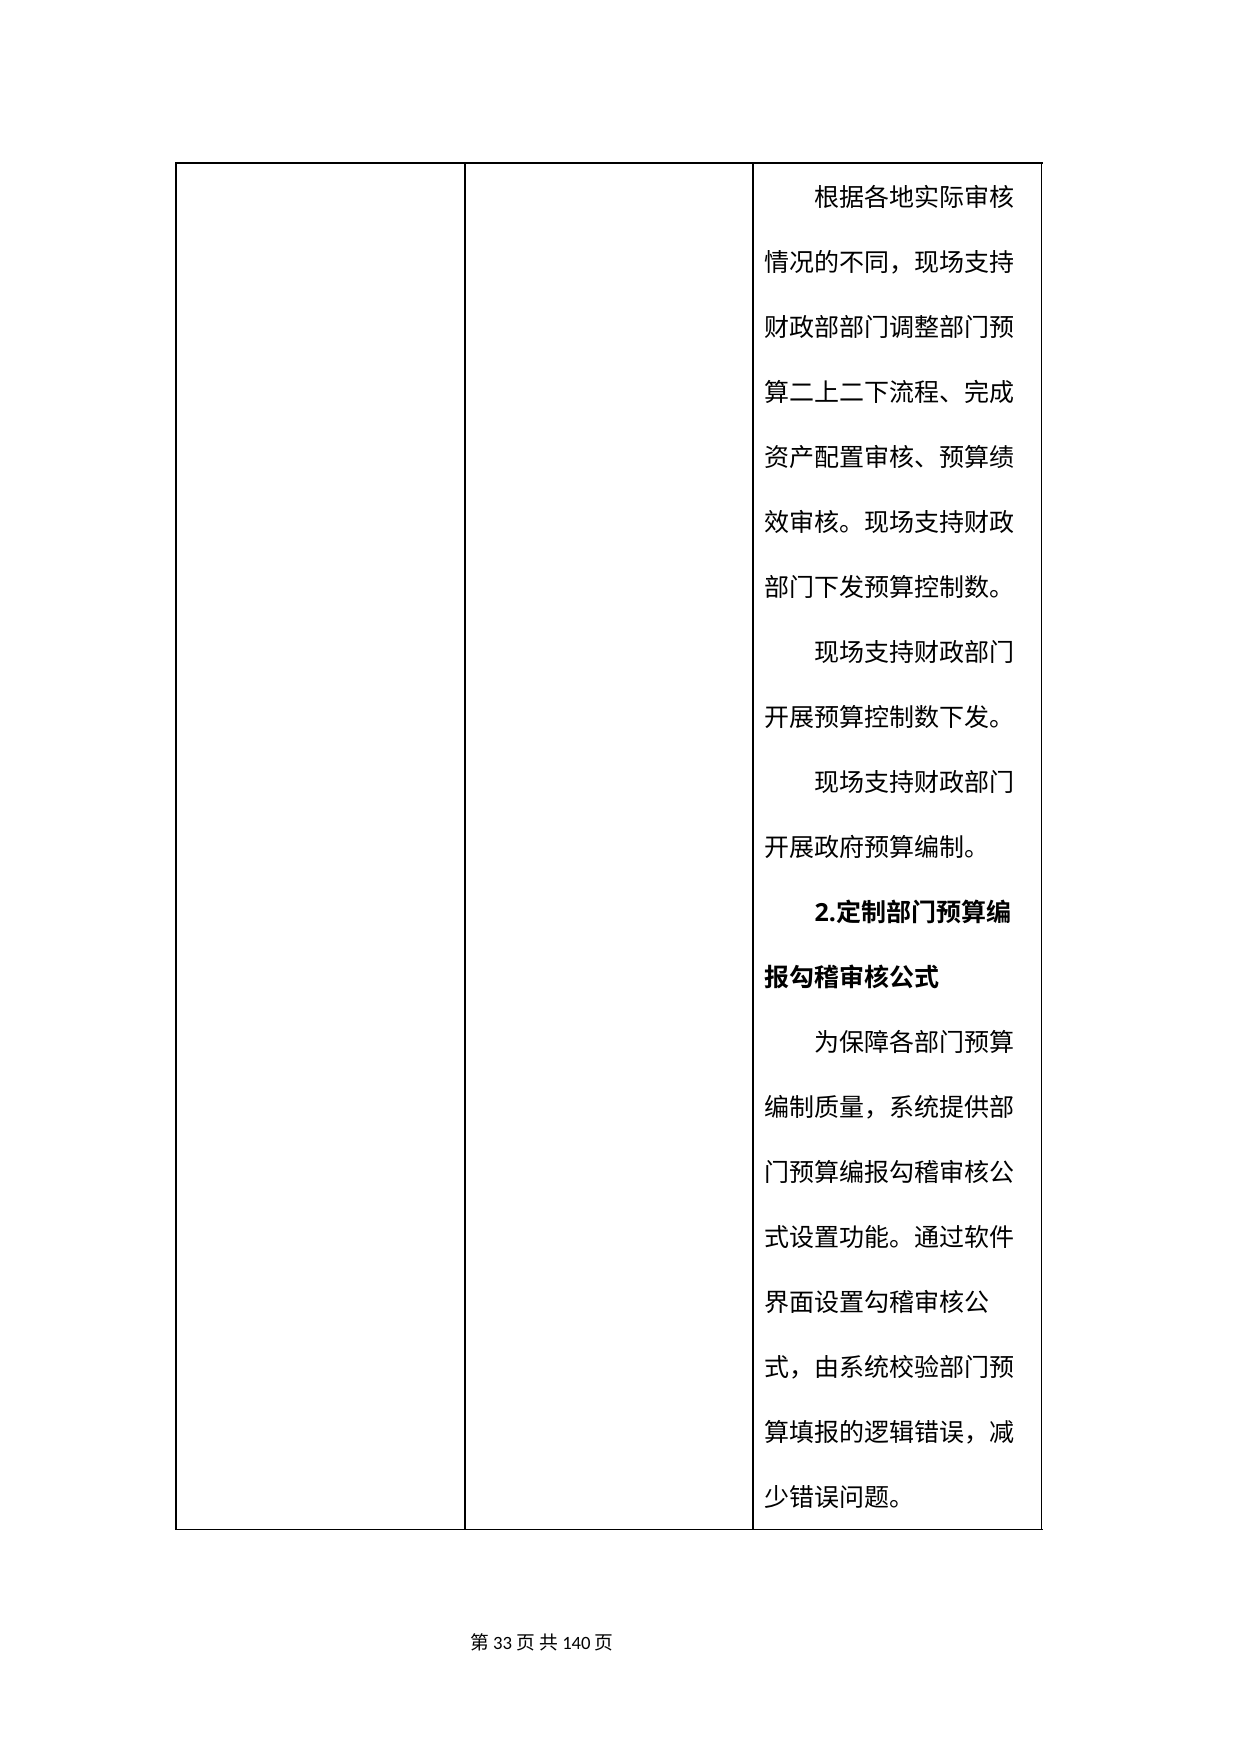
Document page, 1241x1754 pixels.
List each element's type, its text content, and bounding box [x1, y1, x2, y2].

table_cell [754, 164, 1041, 1528]
table_cell [466, 164, 752, 1528]
table_cell 3 [177, 164, 464, 1528]
